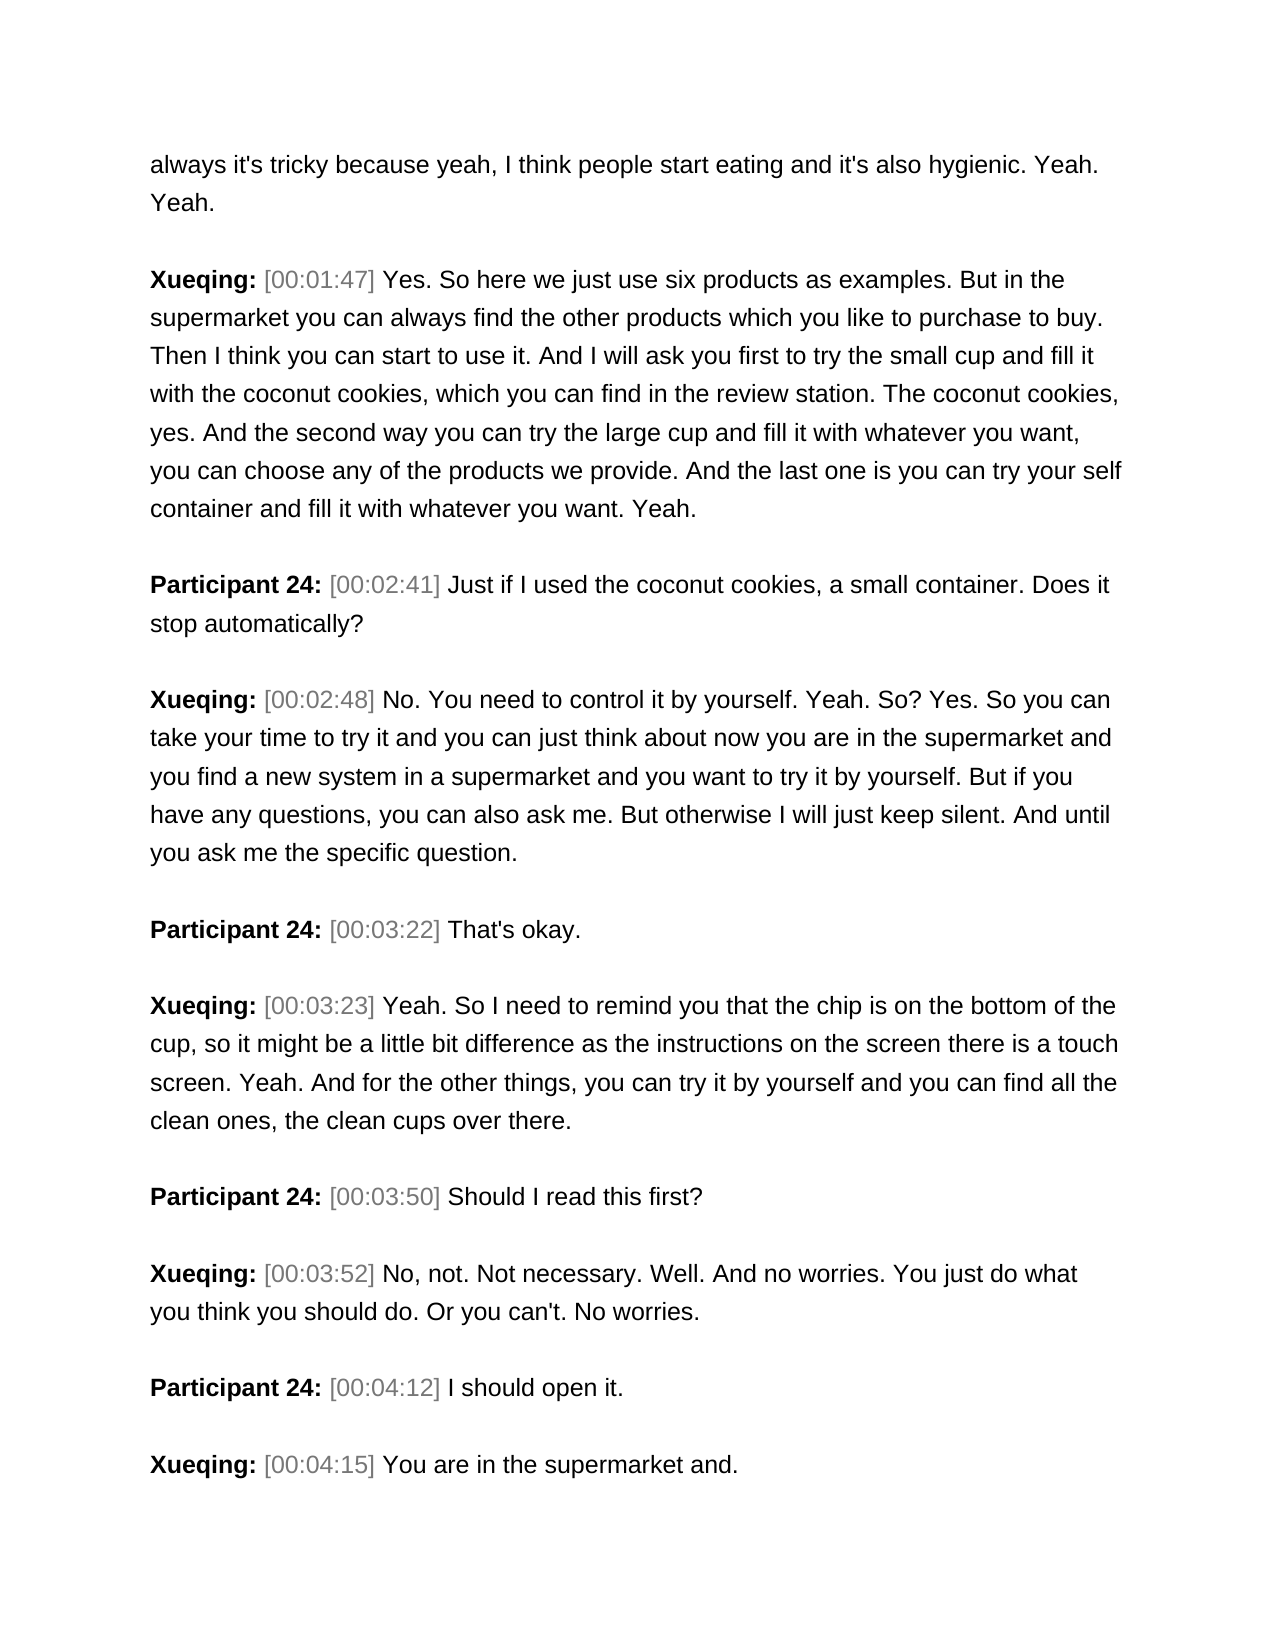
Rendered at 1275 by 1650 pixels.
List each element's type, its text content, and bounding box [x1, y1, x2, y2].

text Participant 24: [00:04:12] I should open it. [150, 1373, 1125, 1402]
text Participant 24: [00:03:50] Should I read this first? [150, 1182, 1125, 1211]
text Xueqing: [00:04:15] You are in the supermarket and. [150, 1450, 1125, 1478]
text Xueqing: [00:02:48] No. You need to control it by yourself. Yeah. So? Yes. So you can take your time to try it and you can just think about now you are in the supermarket and you find a new system in a supermarket and you want to try it by yourself. But if you have any questions, you can also ask me. But otherwise I will just keep silent. And until you ask me the specific question. [150, 685, 1125, 867]
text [150, 150, 1125, 217]
text Xueqing: [00:03:52] No, not. Not necessary. Well. And no worries. You just do what you think you should do. Or you can't. No worries. [150, 1259, 1125, 1326]
text Participant 24: [00:02:41] Just if I used the coconut cookies, a small container. Does it stop automatically? [150, 571, 1125, 637]
text Xueqing: [00:03:23] Yeah. So I need to remind you that the chip is on the bottom of the cup, so it might be a little bit difference as the instructions on the screen there is a touch screen. Yeah. And for the other things, you can try it by yourself and you can find all the clean ones, the clean cups over there. [150, 991, 1125, 1134]
text Xueqing: [00:01:47] Yes. So here we just use six products as examples. But in the supermarket you can always find the other products which you like to purchase to buy. Then I think you can start to use it. And I will ask you first to try the small cup and fill it with the coconut cookies, which you can find in the review station. The coconut cookies, yes. And the second way you can try the large cup and fill it with whatever you want, you can choose any of the products we provide. And the last one is you can try your self container and fill it with whatever you want. Yeah. [150, 265, 1125, 523]
text Participant 24: [00:03:22] That's okay. [150, 914, 1125, 943]
